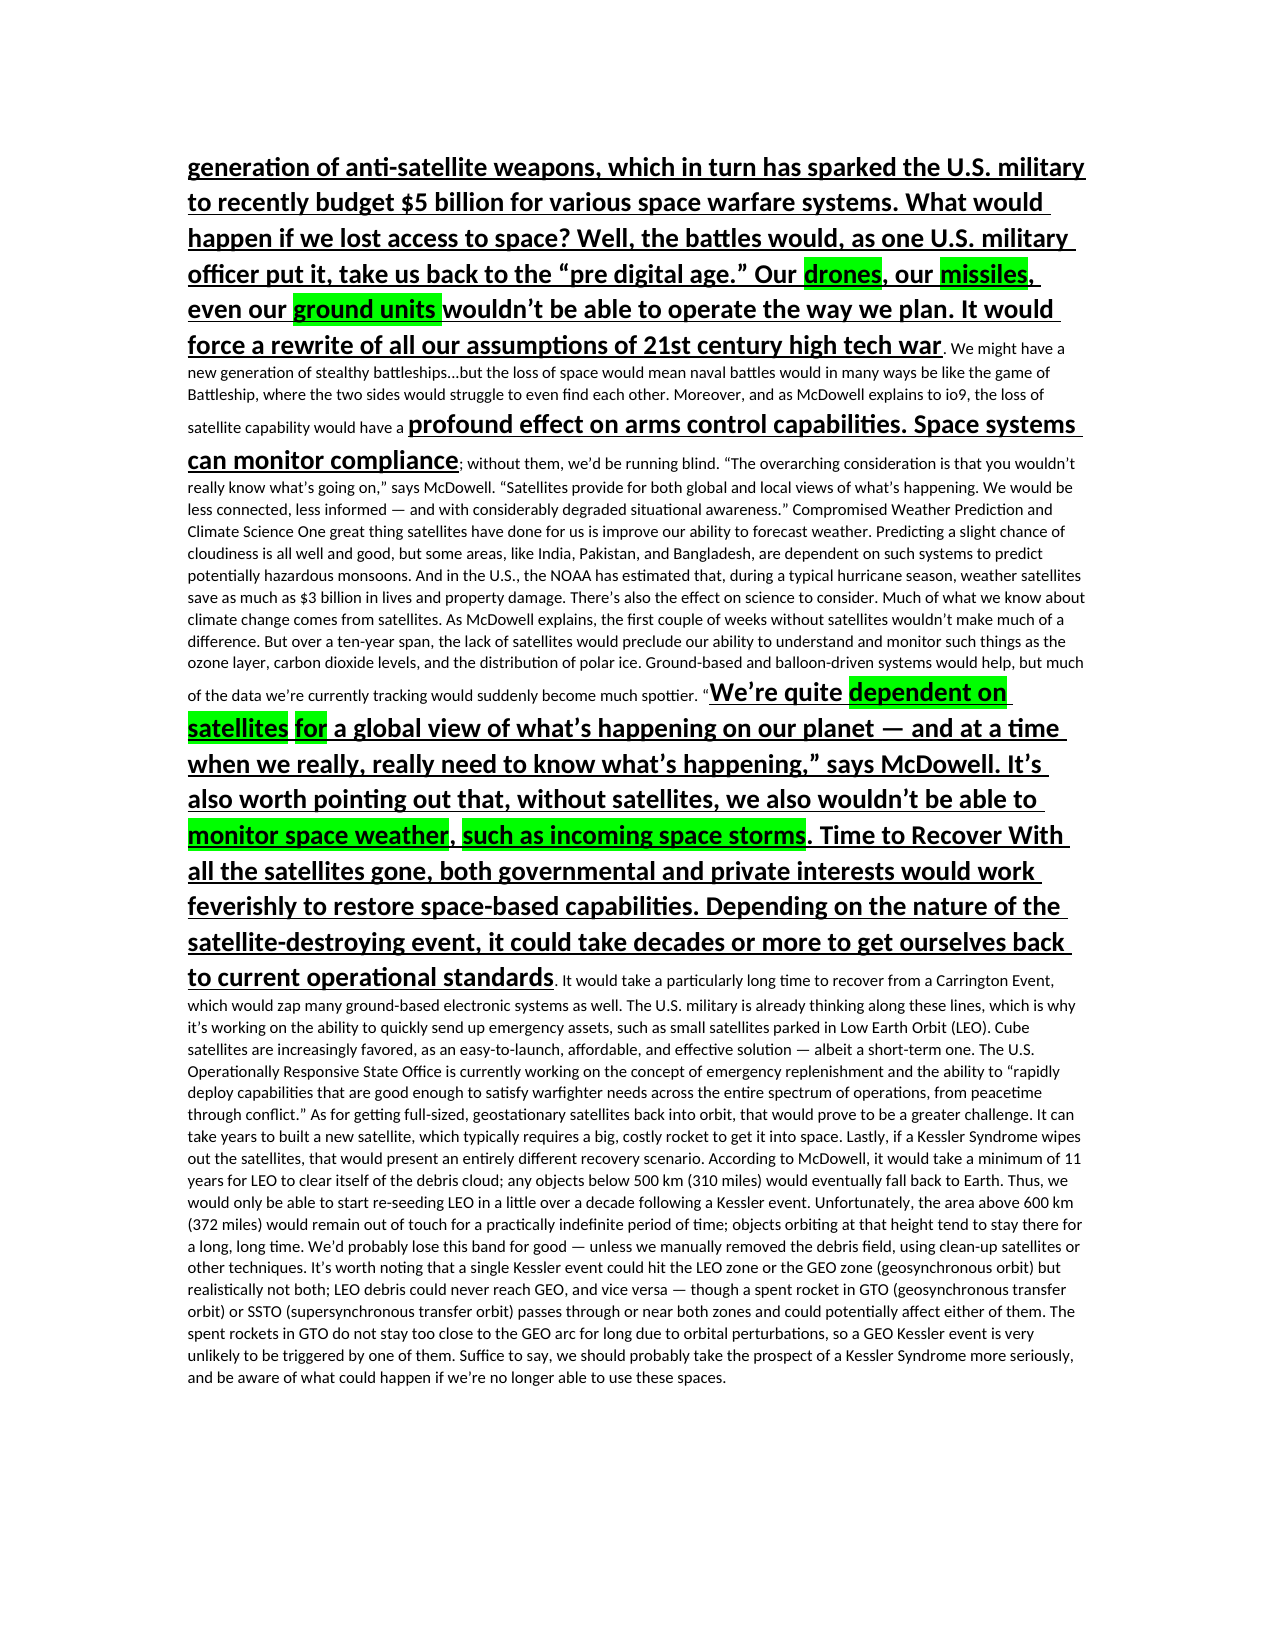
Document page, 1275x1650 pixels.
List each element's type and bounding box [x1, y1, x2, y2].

text [187, 150, 1087, 1387]
